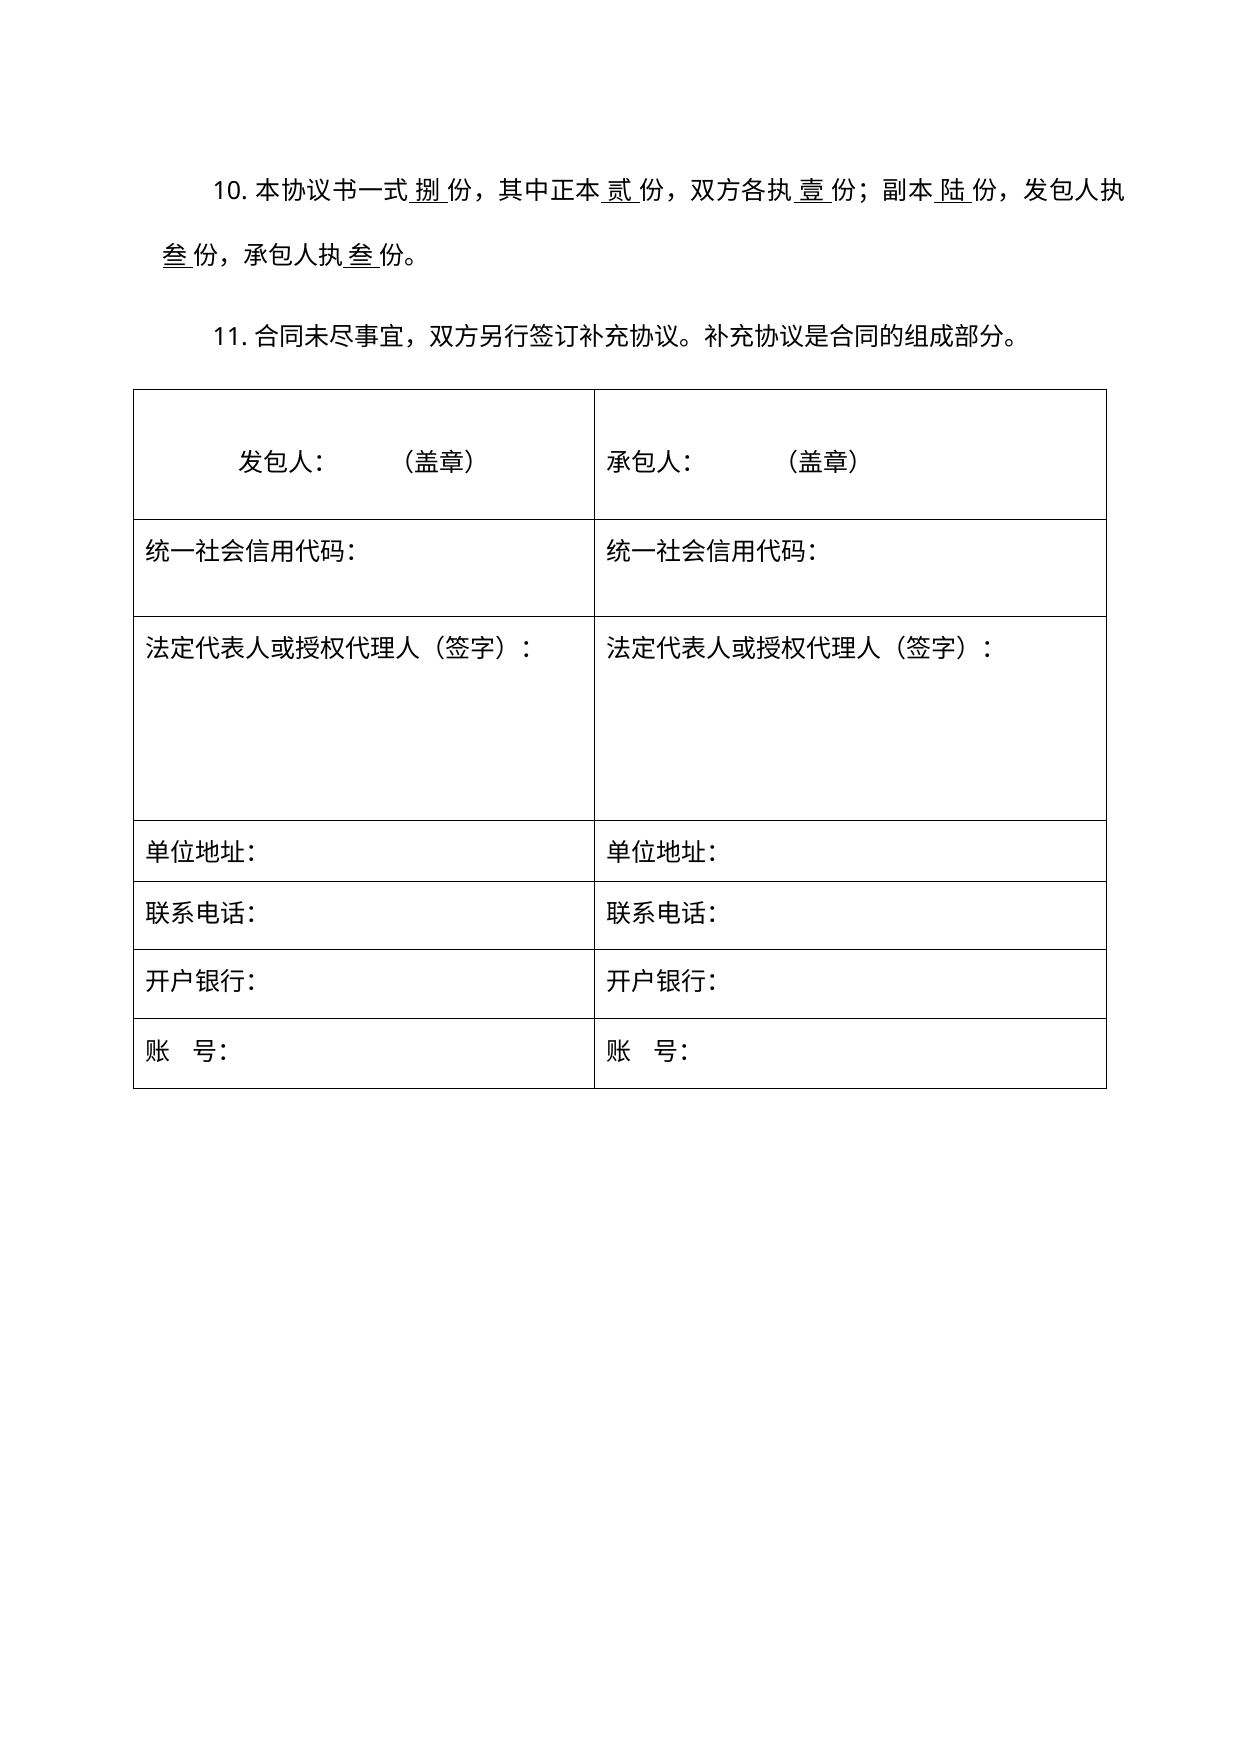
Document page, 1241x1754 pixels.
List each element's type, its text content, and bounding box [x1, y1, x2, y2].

table_cell 统一社会信用代码： [595, 520, 1106, 616]
table_cell 联系电话： [134, 882, 594, 949]
table_cell 开户银行： [134, 950, 594, 1018]
table_cell 账 号： [595, 1019, 1106, 1088]
table_cell 开户银行： [595, 950, 1106, 1018]
table_cell 法定代表人或授权代理人（签字）： [134, 617, 594, 820]
table_cell 单位地址： [134, 821, 594, 881]
table_cell 联系电话： [595, 882, 1106, 949]
table_cell 统一社会信用代码： [134, 520, 594, 616]
table_cell 单位地址： [595, 821, 1106, 881]
table_cell 账 号： [134, 1019, 594, 1088]
text 11. 合同未尽事宜，双方另行签订补充协议。补充协议是合同的组成部分。 [162, 302, 1126, 367]
table_cell 法定代表人或授权代理人（签字）： [595, 617, 1106, 820]
table_header 发包人： （盖章） [134, 390, 594, 519]
table_header 承包人： （盖章） [595, 390, 1106, 519]
text 10. 本协议书一式 捌 份，其中正本 贰 份，双方各执 壹 份；副本 陆 份，发包人执 叁 份，承包人执 叁 份。 [162, 156, 1126, 286]
